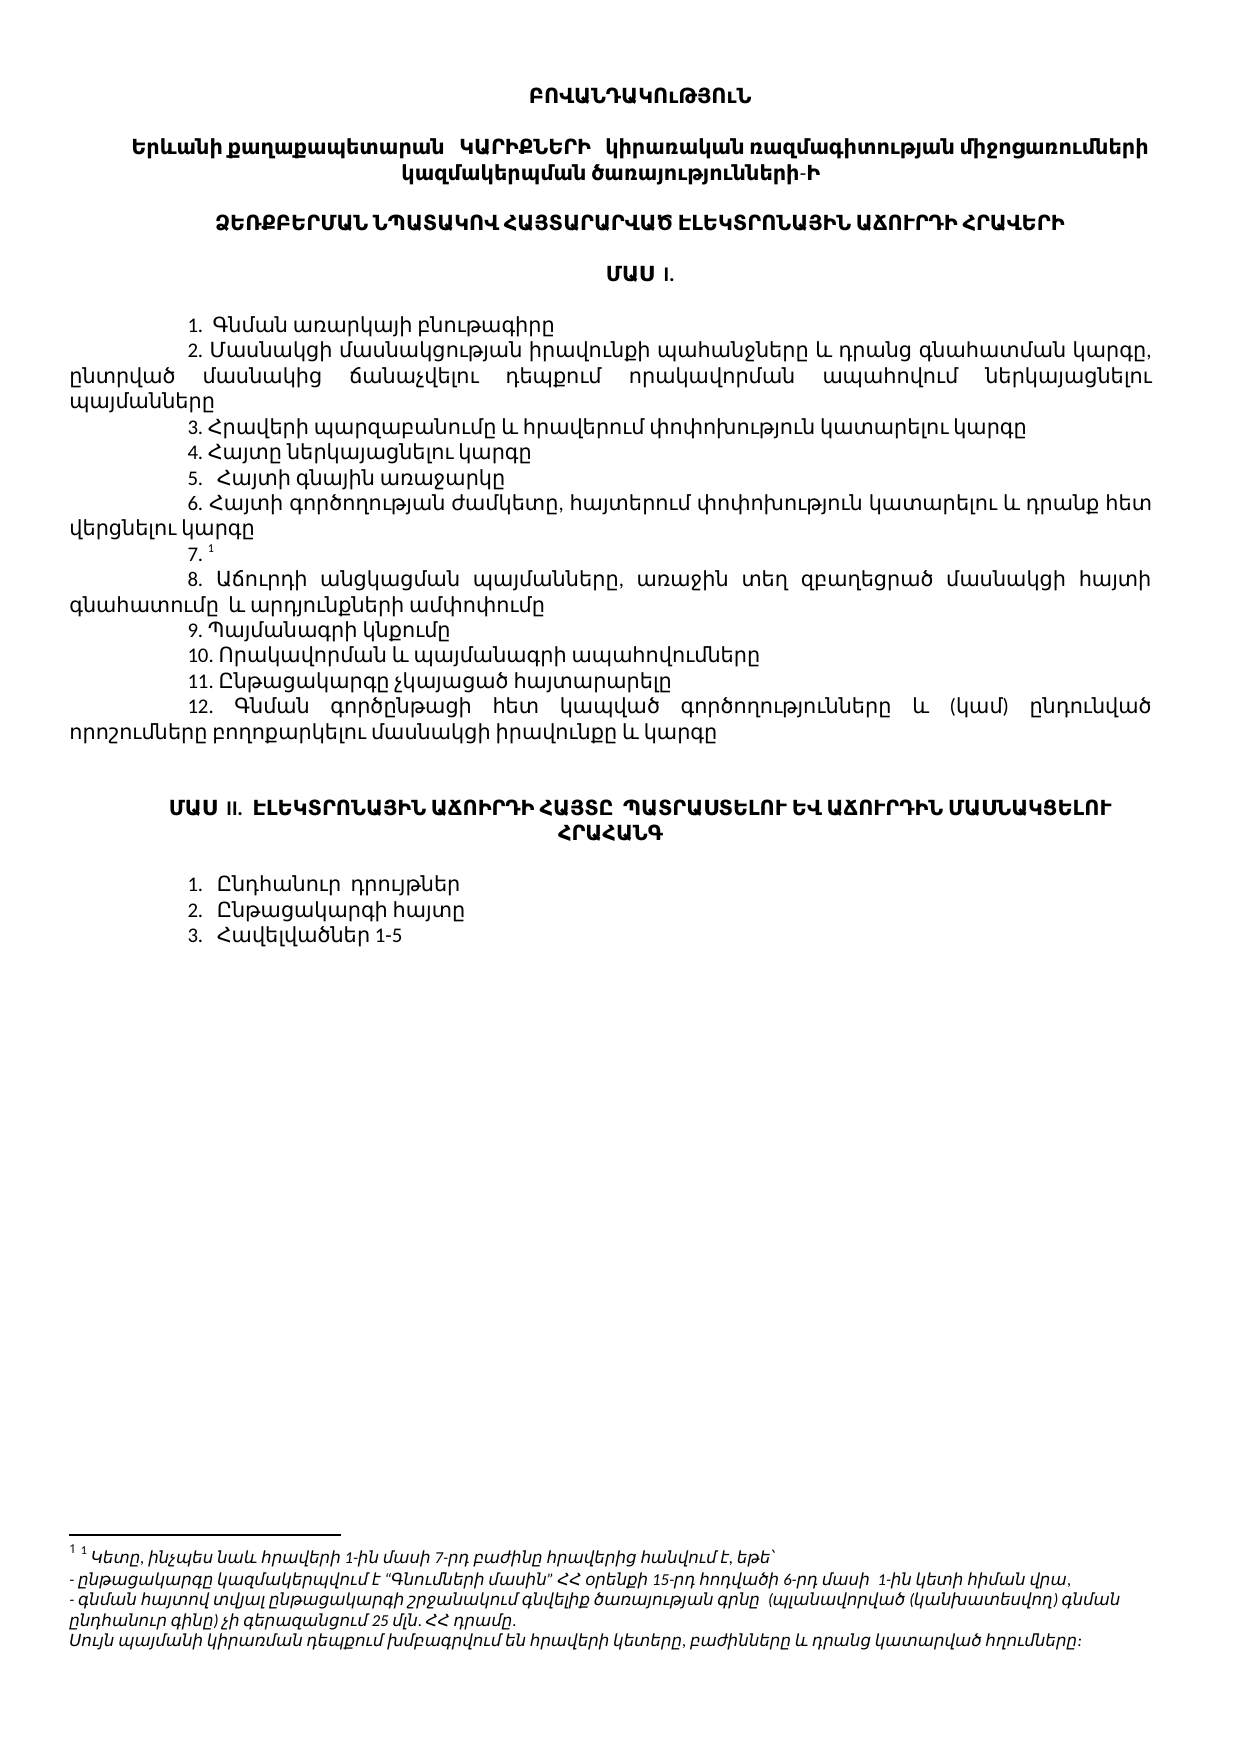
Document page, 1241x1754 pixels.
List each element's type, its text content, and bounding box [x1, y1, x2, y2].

text ՄԱՍ I. [69, 261, 1152, 287]
text 4. Հայտը ներկայացնելու կարգը [69, 439, 1152, 465]
text 1. Ընդհանուր դրույթներ [69, 871, 1152, 897]
text 11. Ընթացակարգը չկայացած հայտարարելը [69, 668, 1152, 693]
text 12. Գնման գործընթացի հետ կապված գործողությունները և (կամ) ընդունված որոշումները բողոքարկելու մասնակցի իրավունքը և կարգը [69, 693, 1152, 744]
text Երևանի քաղաքապետարան ԿԱՐԻՔՆԵՐԻ կիրառական ռազմագիտության միջոցառումների կազմակերպման ծառայությունների-Ի [69, 134, 1152, 185]
text 2. Մասնակցի մասնակցության իրավունքի պահանջները և դրանց գնահատման կարգը, ընտրված մասնակից ճանաչվելու դեպքում որակավորման ապահովում ներկայացնելու պայմանները [69, 338, 1152, 414]
text 10. Որակավորման և պայմանագրի ապահովումները [69, 643, 1152, 668]
text 7. [69, 541, 1152, 566]
text 6. Հայտի գործողության ժամկետը, հայտերում փոփոխություն կատարելու և դրանք հետ վերցնելու կարգը [69, 490, 1152, 541]
text 2. Ընթացակարգի հայտը [69, 897, 1152, 922]
text ՁԵՌՔԲԵՐՄԱՆ ՆՊԱՏԱԿՈՎ ՀԱՅՏԱՐԱՐՎԱԾ ԷԼԵԿՏՐՈՆԱՅԻՆ ԱՃՈՒՐԴԻ ՀՐԱՎԵՐԻ [69, 211, 1152, 236]
text ՄԱՍ II. ԷԼԵԿՏՐՈՆԱՅԻՆ ԱՃՈԻՐԴԻ ՀԱՅՏԸ ՊԱՏՐԱՍՏԵԼՈՒ ԵՎ ԱՃՈՒՐԴԻՆ ՄԱՍՆԱԿՑԵԼՈՒ ՀՐԱՀԱՆԳ [69, 795, 1152, 846]
text ԲՈՎԱՆԴԱԿՈւԹՅՈւՆ [69, 83, 1152, 109]
text 5. Հայտի գնային առաջարկը [69, 465, 1152, 490]
text 1. Գնման առարկայի բնութագիրը [69, 312, 1152, 338]
text 3. Հրավերի պարզաբանումը և հրավերում փոփոխություն կատարելու կարգը [69, 414, 1152, 439]
text 3. Հավելվածներ 1-5 [69, 922, 1152, 948]
text 9. Պայմանագրի կնքումը [69, 617, 1152, 643]
text 8. Աճուրդի անցկացման պայմանները, առաջին տեղ զբաղեցրած մասնակցի հայտի գնահատումը և արդյունքների ամփոփումը [69, 566, 1152, 617]
